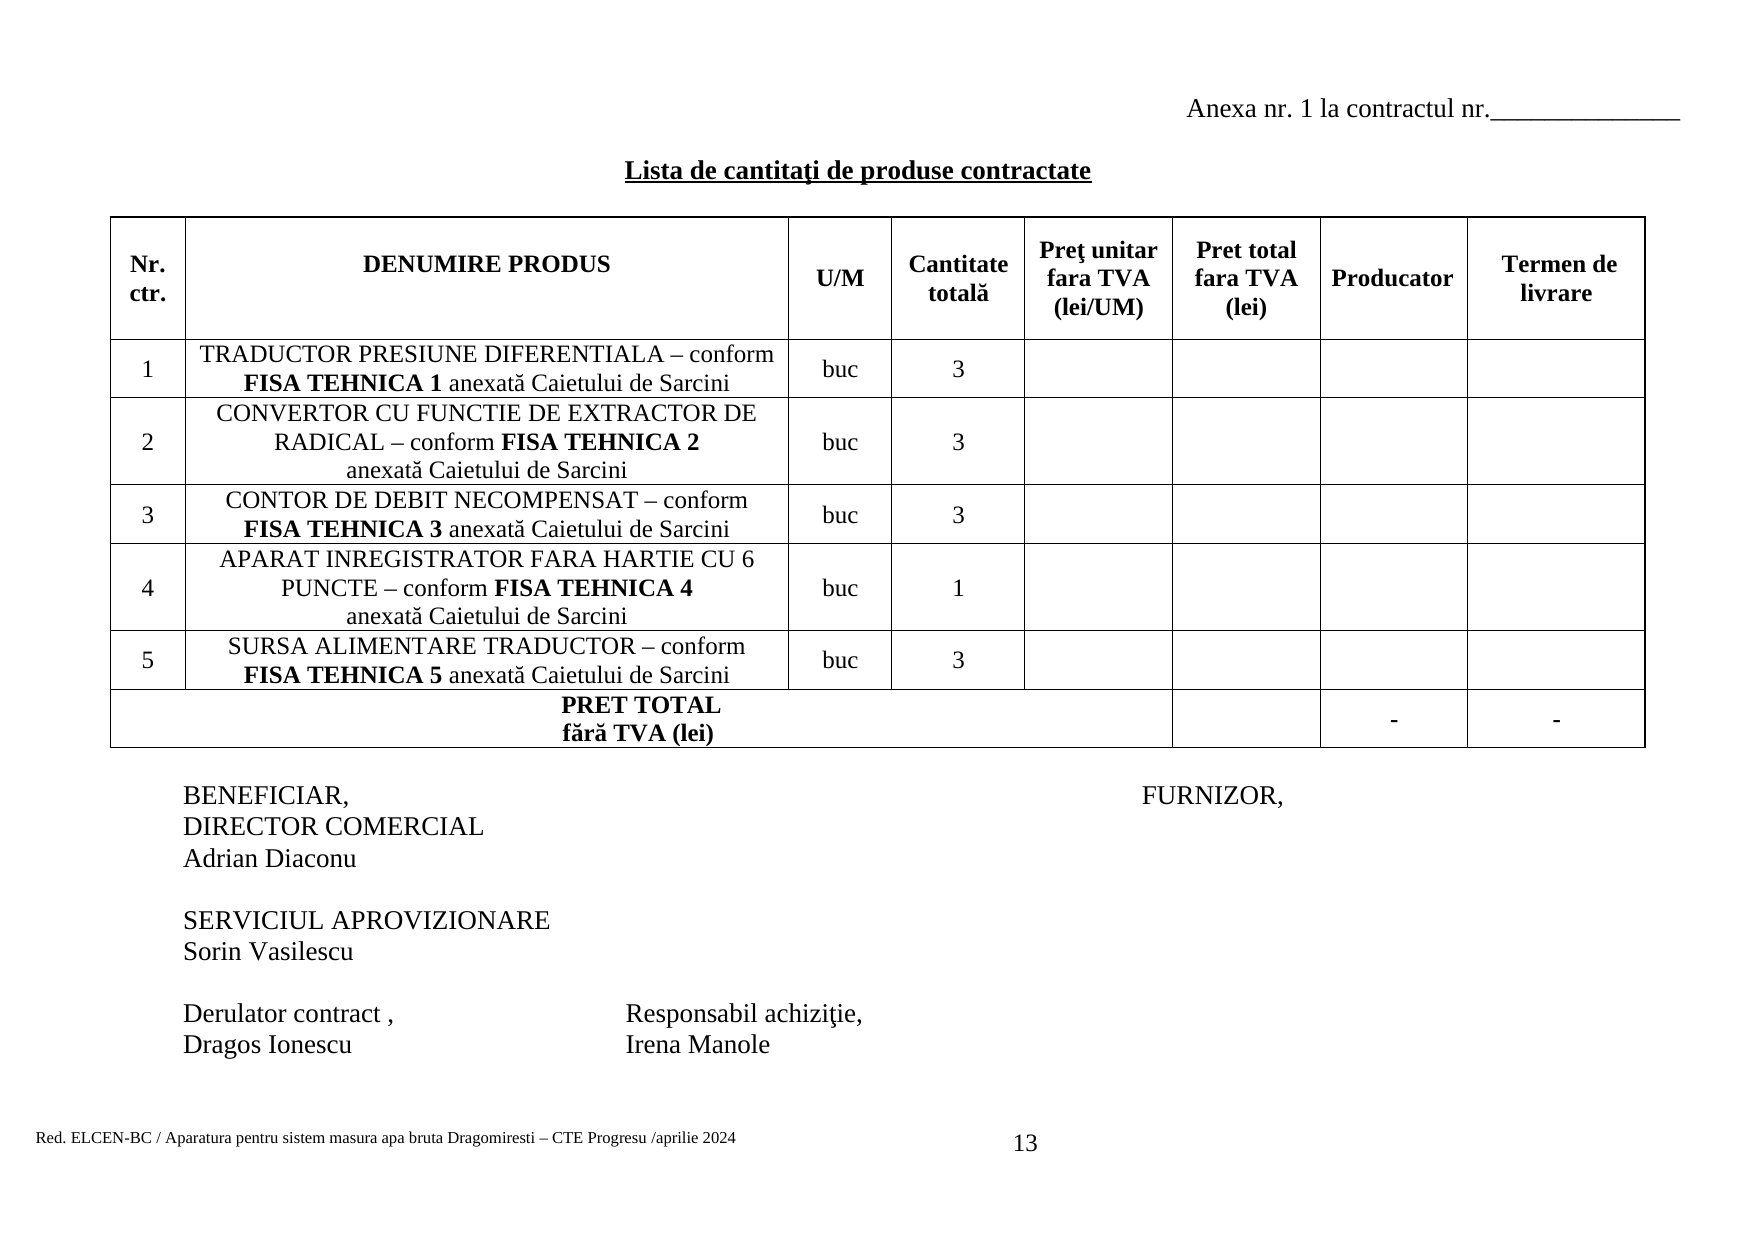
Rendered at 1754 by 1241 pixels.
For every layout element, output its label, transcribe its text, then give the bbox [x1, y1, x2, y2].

table_header U/M [789, 218, 891, 338]
table_cell 4 [111, 544, 185, 630]
table_cell [1173, 690, 1320, 747]
text Sorin Vasilescu [109, 935, 1680, 966]
table_cell PRET TOTAL fără TVA (lei) [111, 690, 1172, 747]
table_cell 2 [111, 398, 185, 484]
table_cell [1468, 544, 1644, 630]
table_cell buc [789, 631, 891, 689]
table_cell [1025, 544, 1172, 630]
table_cell [1321, 340, 1467, 397]
table_cell [1321, 631, 1467, 689]
table_header Nr. ctr. [111, 218, 185, 338]
table_cell [1025, 485, 1172, 543]
text SERVICIUL APROVIZIONARE [109, 904, 1680, 935]
table_cell 1 [892, 544, 1024, 630]
table_cell APARAT INREGISTRATOR FARA HARTIE CU 6 PUNCTE – conform FISA TEHNICA 4 anexată Caietului de Sarcini [186, 544, 788, 630]
table_cell [1173, 631, 1320, 689]
table_header DENUMIRE PRODUS [186, 218, 788, 338]
table_header Pret total fara TVA (lei) [1173, 218, 1320, 338]
table_cell 3 [111, 485, 185, 543]
table_cell 3 [892, 340, 1024, 397]
table_cell CONTOR DE DEBIT NECOMPENSAT – conform FISA TEHNICA 3 anexată Caietului de Sarcini [186, 485, 788, 543]
table_cell [1025, 398, 1172, 484]
table_cell CONVERTOR CU FUNCTIE DE EXTRACTOR DE RADICAL – conform FISA TEHNICA 2 anexată Caietului de Sarcini [186, 398, 788, 484]
table_cell - [1321, 690, 1467, 747]
table_cell 3 [892, 631, 1024, 689]
text BENEFICIAR, FURNIZOR, [109, 779, 1680, 811]
table_cell [1321, 485, 1467, 543]
table_cell 5 [111, 631, 185, 689]
table_cell [1025, 631, 1172, 689]
table_cell - [1468, 690, 1644, 747]
table_cell [1173, 485, 1320, 543]
table_cell [1468, 398, 1644, 484]
table_header Producator [1321, 218, 1467, 338]
table_cell buc [789, 544, 891, 630]
table_cell [1173, 398, 1320, 484]
table_cell buc [789, 485, 891, 543]
table_header Termen de livrare [1468, 218, 1644, 338]
table_cell [1321, 398, 1467, 484]
table_cell 3 [892, 398, 1024, 484]
text Derulator contract , Responsabil achiziţie, [35, 997, 1680, 1028]
table_cell [1468, 631, 1644, 689]
table_cell [1468, 485, 1644, 543]
table_cell 1 [111, 340, 185, 397]
table_cell SURSA ALIMENTARE TRADUCTOR – conform FISA TEHNICA 5 anexată Caietului de Sarcini [186, 631, 788, 689]
table_cell [1173, 544, 1320, 630]
text Anexa nr. 1 la contractul nr.______________ [35, 92, 1680, 123]
text Lista de cantitaţi de produse contractate [35, 154, 1680, 185]
text Adrian Diaconu [35, 842, 1680, 873]
table_cell buc [789, 398, 891, 484]
text DIRECTOR COMERCIAL [35, 811, 1680, 842]
text Dragos Ionescu Irena Manole [35, 1028, 1680, 1060]
table_cell [1025, 340, 1172, 397]
table_cell [1321, 544, 1467, 630]
table_header Cantitate totală [892, 218, 1024, 338]
table_cell 3 [892, 485, 1024, 543]
table_cell [1468, 340, 1644, 397]
table_cell TRADUCTOR PRESIUNE DIFERENTIALA – conform FISA TEHNICA 1 anexată Caietului de Sarcini [186, 340, 788, 397]
table_cell [1173, 340, 1320, 397]
table_cell buc [789, 340, 891, 397]
table_header Preţ unitar fara TVA (lei/UM) [1025, 218, 1172, 338]
